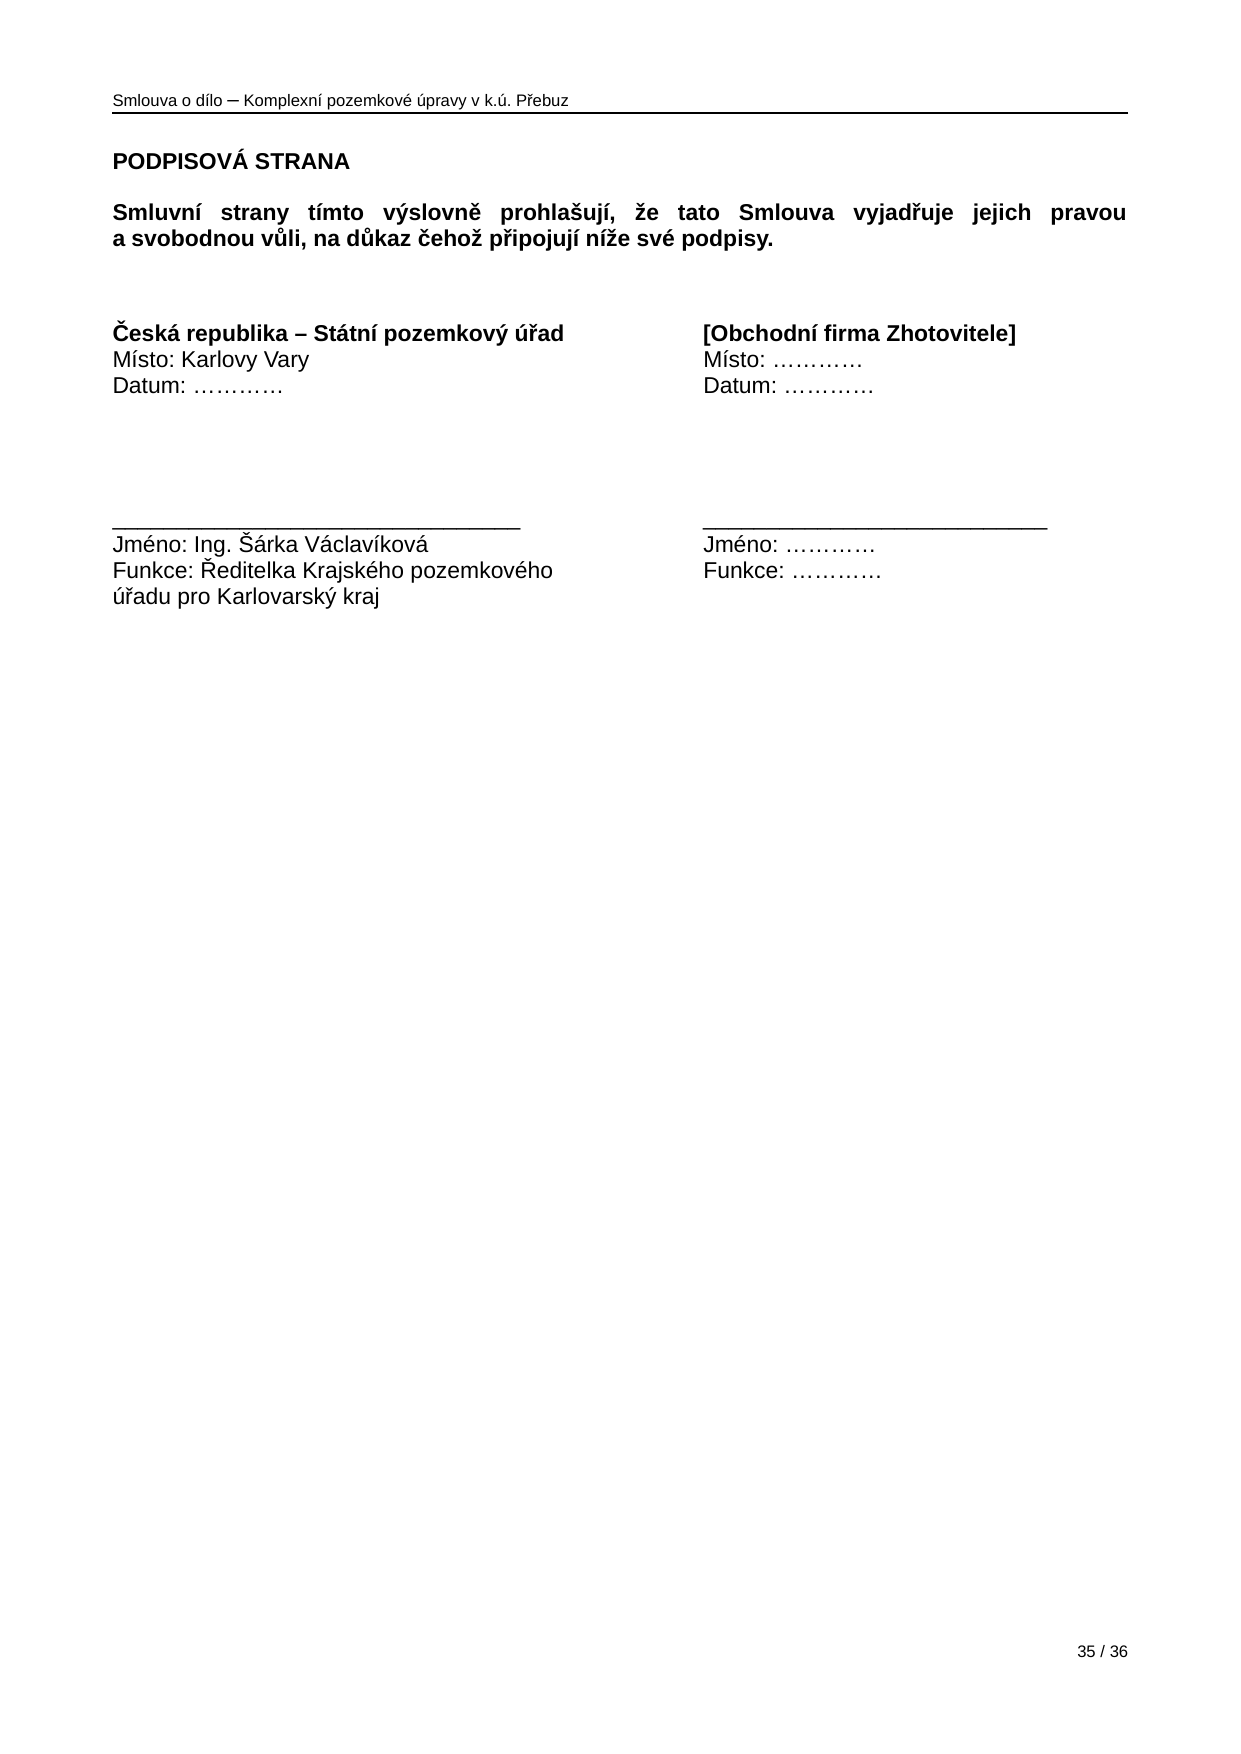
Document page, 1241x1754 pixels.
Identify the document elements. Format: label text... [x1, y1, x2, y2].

text Smluvní strany tímto výslovně prohlašují, že tato Smlouva vyjadřuje jejich pravou a svobodnou vůli, na důkaz čehož připojují níže své podpisy. [112, 199, 1128, 252]
text PODPISOVÁ STRANA [112, 148, 1128, 174]
text Místo: Karlovy Vary Místo: ………… [112, 346, 1128, 372]
text Jméno: Ing. Šárka Václavíková Jméno: ………… [112, 531, 1128, 557]
text ________________________________ ___________________________ [112, 504, 1128, 531]
text Funkce: Ředitelka Krajského pozemkového Funkce: ………… [112, 557, 1128, 583]
text úřadu pro Karlovarský kraj [112, 583, 1128, 610]
text Datum: ………… Datum: ………… [112, 372, 1128, 399]
text Česká republika – Státní pozemkový úřad [Obchodní firma Zhotovitele] [112, 320, 1128, 346]
